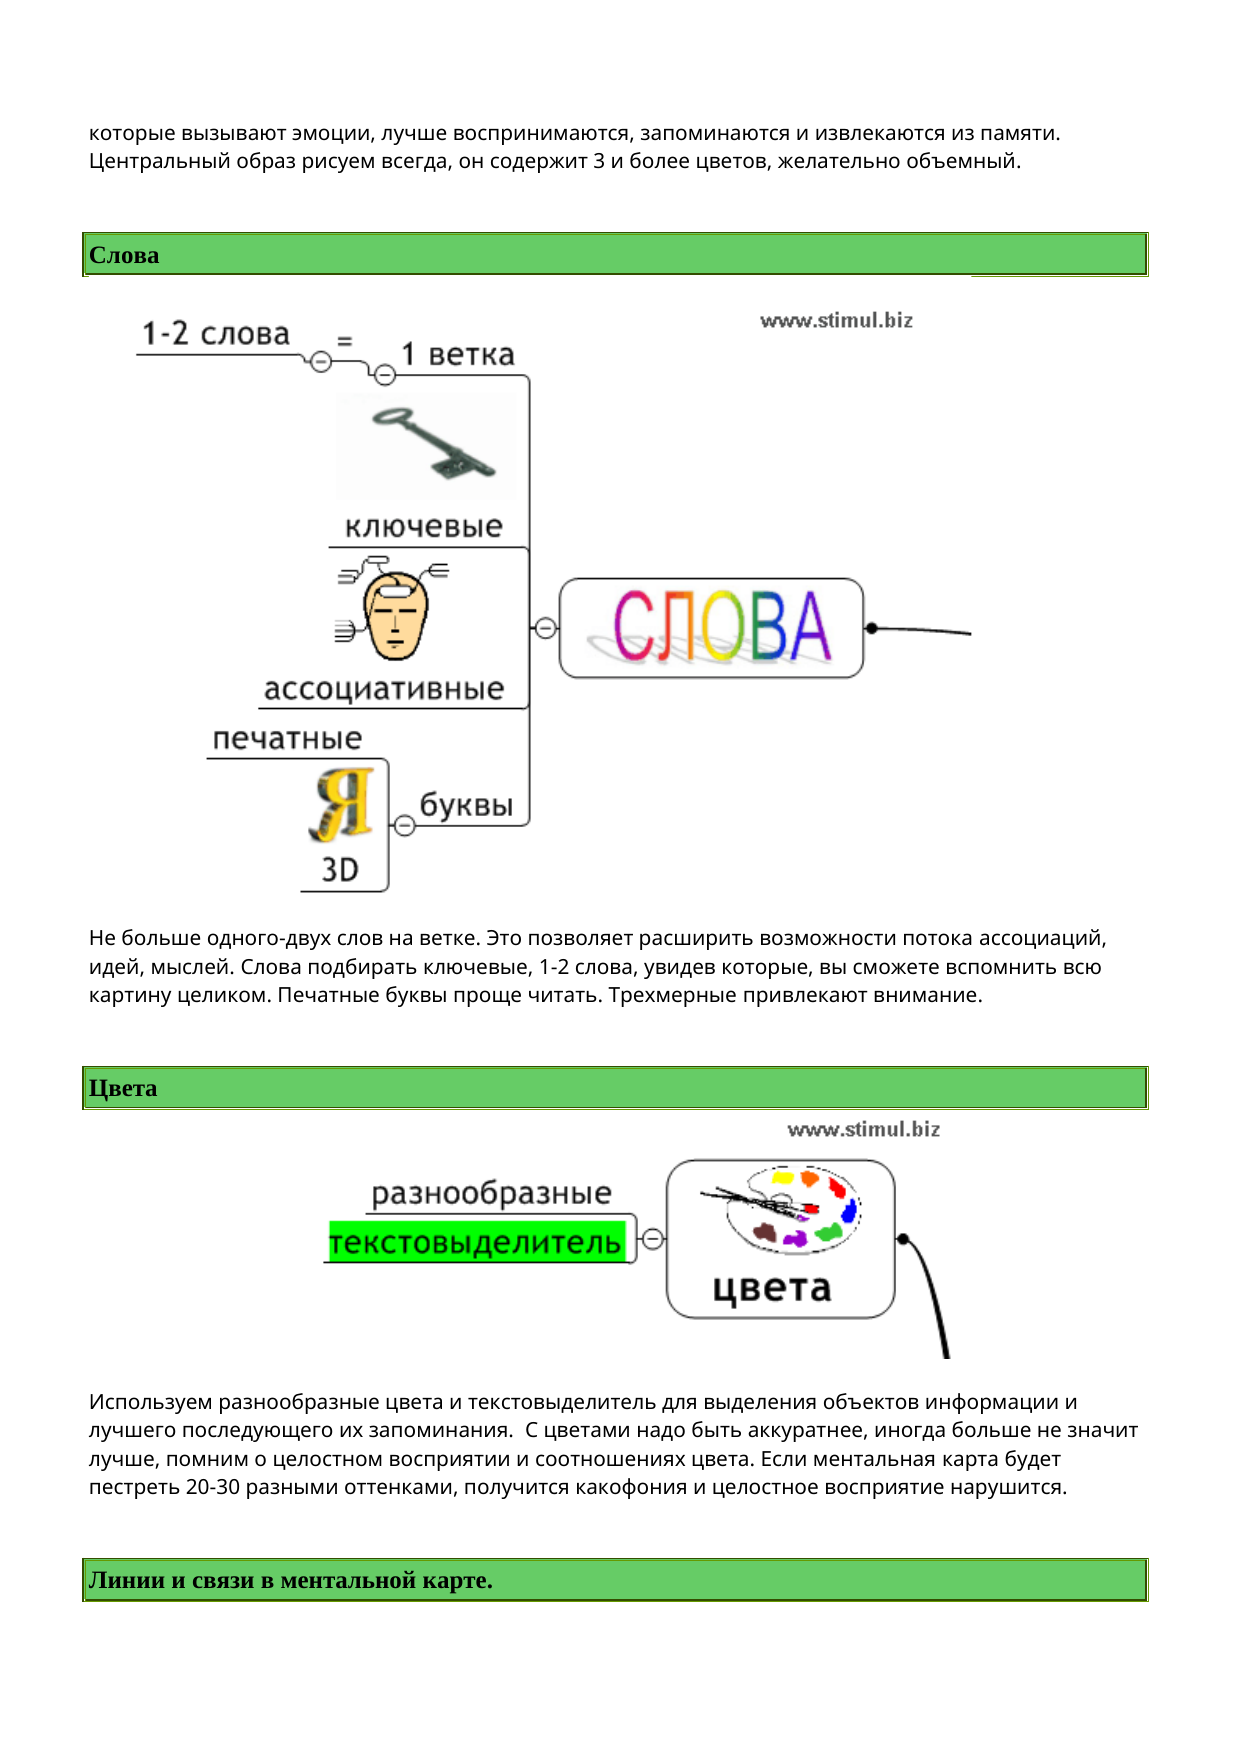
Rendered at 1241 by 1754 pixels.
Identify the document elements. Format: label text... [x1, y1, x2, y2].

picture [283, 1110, 957, 1359]
picture [88, 276, 972, 924]
table_header Цвета [86, 1069, 1145, 1107]
table_header Слова [86, 235, 1145, 273]
table_header Линии и связи в ментальной карте. [86, 1561, 1145, 1599]
